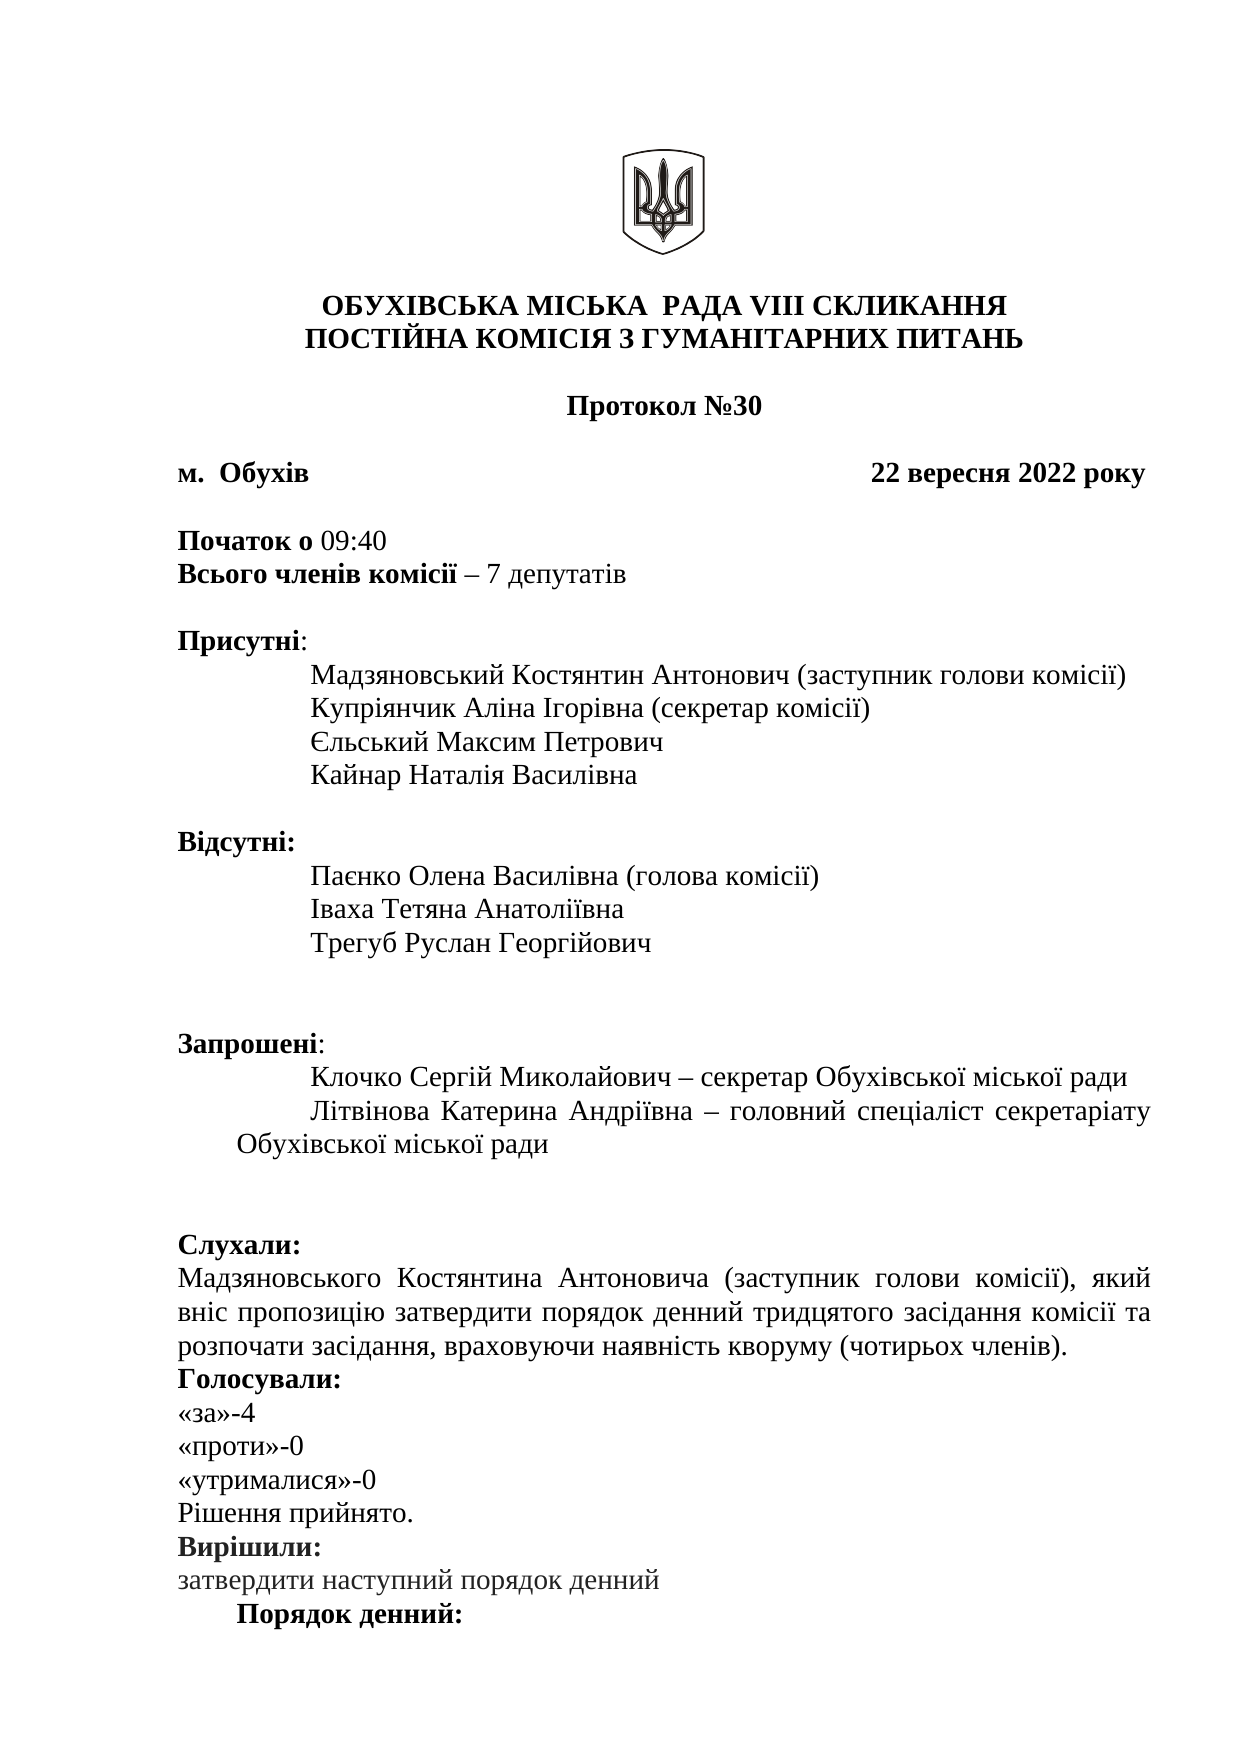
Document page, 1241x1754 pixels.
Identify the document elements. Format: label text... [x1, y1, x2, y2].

text «за»-4 [177, 1395, 1152, 1428]
text Єльський Максим Петрович [177, 724, 1152, 757]
text Голосували: [177, 1361, 1152, 1395]
text Іваха Тетяна Анатоліївна [177, 892, 1152, 925]
text Купріянчик Аліна Ігорівна (секретар комісії) [177, 690, 1152, 724]
text Протокол №30 [177, 388, 1152, 422]
text Літвінова Катерина Андріївна – головний спеціаліст секретаріату Обухівської міської ради [236, 1093, 1152, 1160]
text затвердити наступний порядок денний [177, 1562, 1152, 1596]
text Мадзяновського Костянтина Антоновича (заступник голови комісії), який вніс пропозицію затвердити порядок денний тридцятого засідання комісії та розпочати засідання, враховуючи наявність кворуму (чотирьох членів). [177, 1261, 1152, 1361]
text «проти»-0 [177, 1428, 1152, 1462]
text Трегуб Руслан Георгійович [177, 925, 1152, 959]
text Початок о 09:40 [177, 523, 1152, 556]
text Рішення прийнято. [177, 1495, 1152, 1529]
text Слухали: [177, 1227, 1152, 1261]
text Відсутні: [177, 824, 1152, 858]
text Клочко Сергій Миколайович – секретар Обухівської міської ради [236, 1059, 1152, 1093]
text Присутні: [177, 623, 1152, 657]
text Всього членів комісії – 7 депутатів [177, 556, 1152, 590]
text Порядок денний: [177, 1596, 1152, 1629]
text Запрошені: [177, 1026, 1152, 1059]
text Мадзяновський Костянтин Антонович (заступник голови комісії) [177, 657, 1152, 690]
text «утрималися»-0 [177, 1462, 1152, 1495]
list ПОСТІЙНА КОМІСІЯ З ГУМАНІТАРНИХ ПИТАНЬ [177, 321, 1152, 355]
text Кайнар Наталія Василівна [177, 757, 1152, 791]
list ОБУХІВСЬКА МІСЬКА РАДА VIIІ СКЛИКАННЯ [177, 288, 1152, 321]
text Вирішили: [177, 1529, 1152, 1562]
text Паєнко Олена Василівна (голова комісії) [177, 858, 1152, 892]
text м. Обухів 22 вересня 2022 року [177, 456, 1152, 489]
